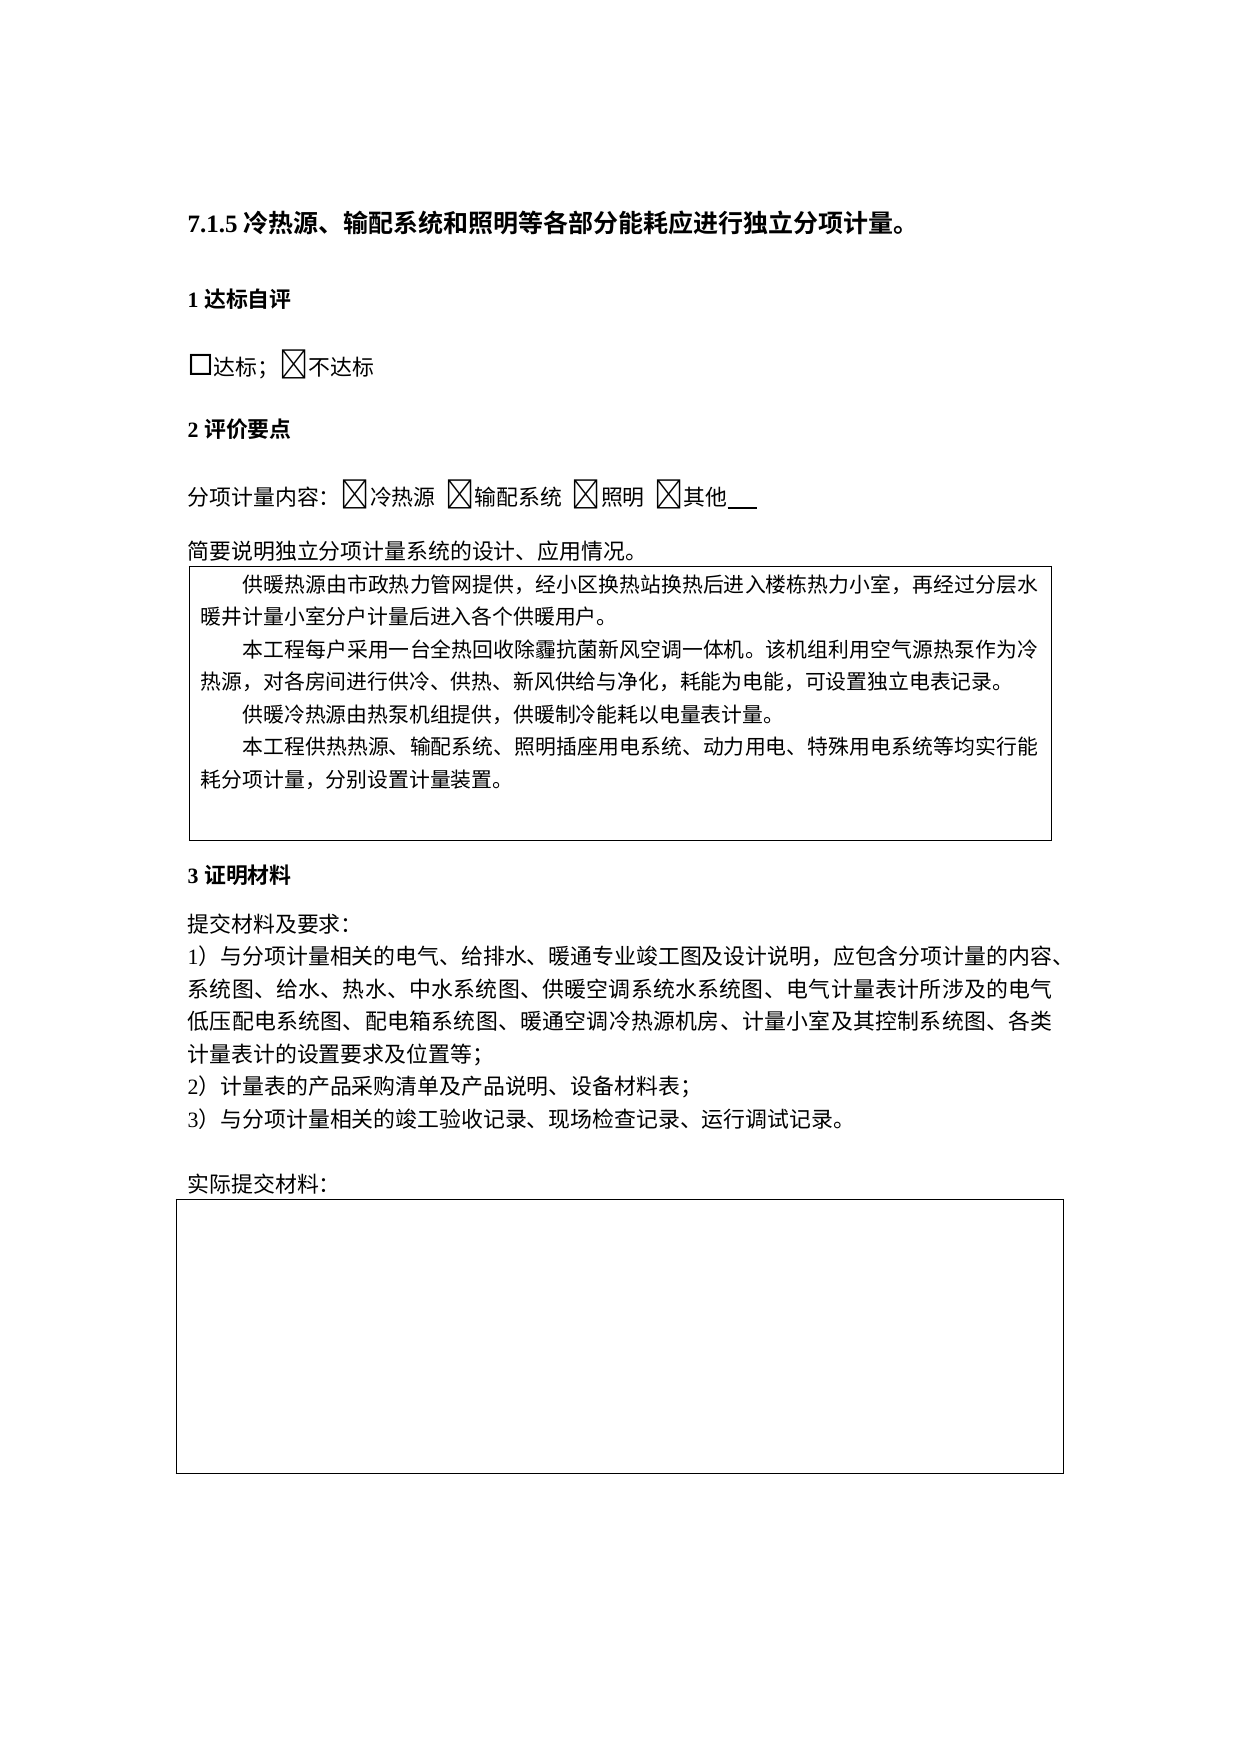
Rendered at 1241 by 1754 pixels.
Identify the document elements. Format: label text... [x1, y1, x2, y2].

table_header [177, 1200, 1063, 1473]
text 1）与分项计量相关的电气、给排水、暖通专业竣工图及设计说明，应包含分项计量的内容、系统图、给水、热水、中水系统图、供暖空调系统水系统图、电气计量表计所涉及的电气低压配电系统图、配电箱系统图、暖通空调冷热源机房、计量小室及其控制系统图、各类计量表计的设置要求及位置等； [187, 939, 1053, 1069]
text 2 评价要点 [187, 411, 1053, 444]
text 3 证明材料 [187, 857, 1053, 890]
text 1 达标自评 [187, 281, 1053, 314]
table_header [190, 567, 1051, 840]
subtitle 7.1.5 冷热源、输配系统和照明等各部分能耗应进行独立分项计量。 [187, 189, 1053, 254]
text 2）计量表的产品采购清单及产品说明、设备材料表； [187, 1069, 1053, 1101]
text 提交材料及要求： [187, 906, 1053, 939]
text 3）与分项计量相关的竣工验收记录、现场检查记录、运行调试记录。 [187, 1101, 1053, 1134]
text 简要说明独立分项计量系统的设计、应用情况。 [187, 533, 1053, 566]
text 分项计量内容：冷热源 输配系统 照明 其他 [187, 460, 1053, 525]
text 达标；不达标 [187, 330, 1053, 395]
text 实际提交材料： [187, 1166, 1053, 1199]
